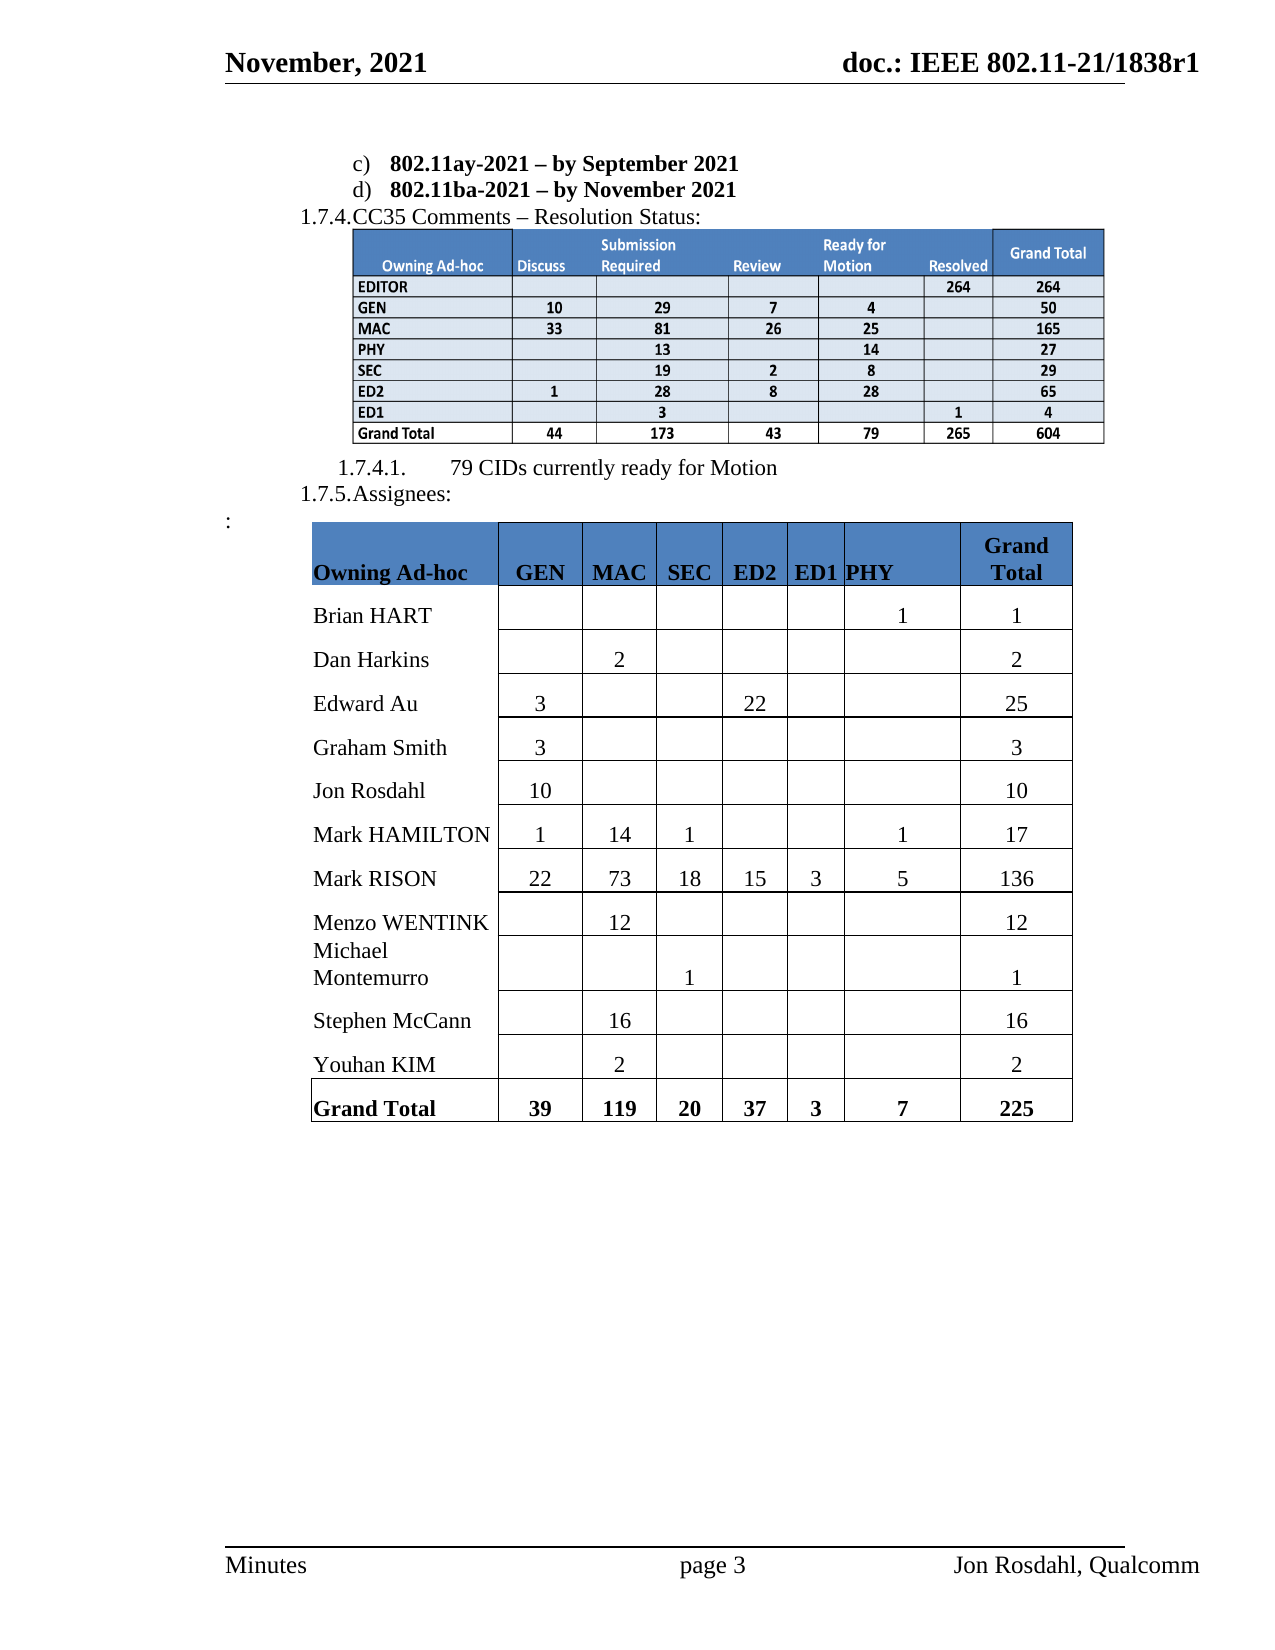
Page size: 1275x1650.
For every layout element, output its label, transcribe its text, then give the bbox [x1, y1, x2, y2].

table_cell [723, 718, 787, 760]
table_cell [723, 630, 787, 673]
table_cell Michael Montemurro [312, 935, 498, 990]
table_cell 136 [961, 849, 1072, 891]
table_cell [845, 674, 960, 716]
table_cell Jon Rosdahl [312, 760, 498, 804]
list 802.11ba-2021 – by November 2021 [352, 176, 1125, 203]
table_cell Graham Smith [312, 716, 498, 760]
table_cell 3 [788, 849, 844, 891]
table_cell 17 [961, 805, 1072, 848]
table_cell [583, 674, 656, 716]
table_cell [845, 718, 960, 760]
table_cell 10 [961, 761, 1072, 804]
table_cell [845, 630, 960, 673]
table_cell Menzo WENTINK [312, 891, 498, 935]
list 79 CIDs currently ready for Motion [337, 454, 1125, 481]
table_cell [723, 936, 787, 990]
table_cell [583, 718, 656, 760]
table_cell Dan Harkins [312, 629, 498, 673]
table_cell [657, 1035, 722, 1077]
table_cell 22 [723, 674, 787, 716]
table_cell [657, 674, 722, 716]
table_cell [723, 761, 787, 804]
table_cell 1 [845, 586, 960, 629]
table_cell [657, 991, 722, 1034]
table_cell [788, 674, 844, 716]
table_cell [499, 1035, 582, 1077]
table_cell 5 [845, 849, 960, 891]
table_cell [499, 893, 582, 935]
list Assignees: [300, 481, 1125, 507]
table_cell [788, 936, 844, 990]
table_cell 225 [961, 1079, 1072, 1121]
table_cell [845, 893, 960, 935]
table_header Grand Total [961, 523, 1072, 585]
table_cell [723, 893, 787, 935]
table_cell 2 [961, 630, 1072, 673]
table_cell Mark RISON [312, 848, 498, 891]
table_cell [657, 893, 722, 935]
table_cell [788, 893, 844, 935]
table_cell [499, 991, 582, 1034]
table_cell [657, 761, 722, 804]
table_cell Grand Total [312, 1079, 498, 1121]
table_cell [499, 586, 582, 629]
table_cell 1 [845, 805, 960, 848]
table_cell 37 [723, 1079, 787, 1121]
table_cell 119 [583, 1079, 656, 1121]
table_cell [788, 805, 844, 848]
table_cell [723, 1035, 787, 1077]
table_cell 12 [583, 893, 656, 935]
table_cell [788, 761, 844, 804]
table_header MAC [583, 523, 656, 585]
table_cell 12 [961, 893, 1072, 935]
table_cell 3 [499, 718, 582, 760]
table_cell Brian HART [312, 585, 498, 629]
table_cell [788, 991, 844, 1034]
table_cell [845, 936, 960, 990]
table_cell Mark HAMILTON [312, 804, 498, 848]
table_header Owning Ad-hoc [312, 522, 498, 585]
table_cell [499, 630, 582, 673]
table_cell 1 [657, 936, 722, 990]
table_header PHY [845, 523, 960, 585]
table_cell Edward Au [312, 673, 498, 716]
table_cell 1 [961, 586, 1072, 629]
table_cell [788, 1035, 844, 1077]
table_header GEN [499, 523, 582, 585]
table_cell [788, 630, 844, 673]
table_cell 7 [845, 1079, 960, 1121]
table_cell 16 [961, 991, 1072, 1034]
table_cell [499, 936, 582, 990]
table_cell 1 [961, 936, 1072, 990]
table_cell [723, 805, 787, 848]
list 802.11ay-2021 – by September 2021 [352, 150, 1125, 176]
table_cell [723, 586, 787, 629]
table_cell 14 [583, 805, 656, 848]
table_cell 1 [499, 805, 582, 848]
table_cell Stephen McCann [312, 990, 498, 1034]
table_cell 15 [723, 849, 787, 891]
table_cell 73 [583, 849, 656, 891]
table_cell [723, 991, 787, 1034]
table_cell [657, 630, 722, 673]
table_cell 3 [788, 1079, 844, 1121]
table_cell 25 [961, 674, 1072, 716]
table_cell 3 [499, 674, 582, 716]
table_cell Youhan KIM [312, 1034, 498, 1077]
table_cell 3 [961, 718, 1072, 760]
table_cell [788, 586, 844, 629]
table_cell 20 [657, 1079, 722, 1121]
table_cell 2 [583, 1035, 656, 1077]
table_cell 1 [657, 805, 722, 848]
table_cell 16 [583, 991, 656, 1034]
table_cell [657, 586, 722, 629]
table_cell 39 [499, 1079, 582, 1121]
picture [352, 228, 1105, 454]
table_header ED1 [788, 523, 844, 585]
table_cell 22 [499, 849, 582, 891]
table_cell [788, 718, 844, 760]
table_cell [845, 1035, 960, 1077]
table_header SEC [657, 523, 722, 585]
table_header ED2 [723, 523, 787, 585]
list : [225, 507, 1125, 533]
table_cell 2 [961, 1035, 1072, 1077]
table_cell [845, 761, 960, 804]
table_cell [583, 586, 656, 629]
table_cell [583, 936, 656, 990]
table_cell [583, 761, 656, 804]
table_cell 10 [499, 761, 582, 804]
table_cell 2 [583, 630, 656, 673]
table_cell [845, 991, 960, 1034]
table_cell [657, 718, 722, 760]
table_cell 18 [657, 849, 722, 891]
